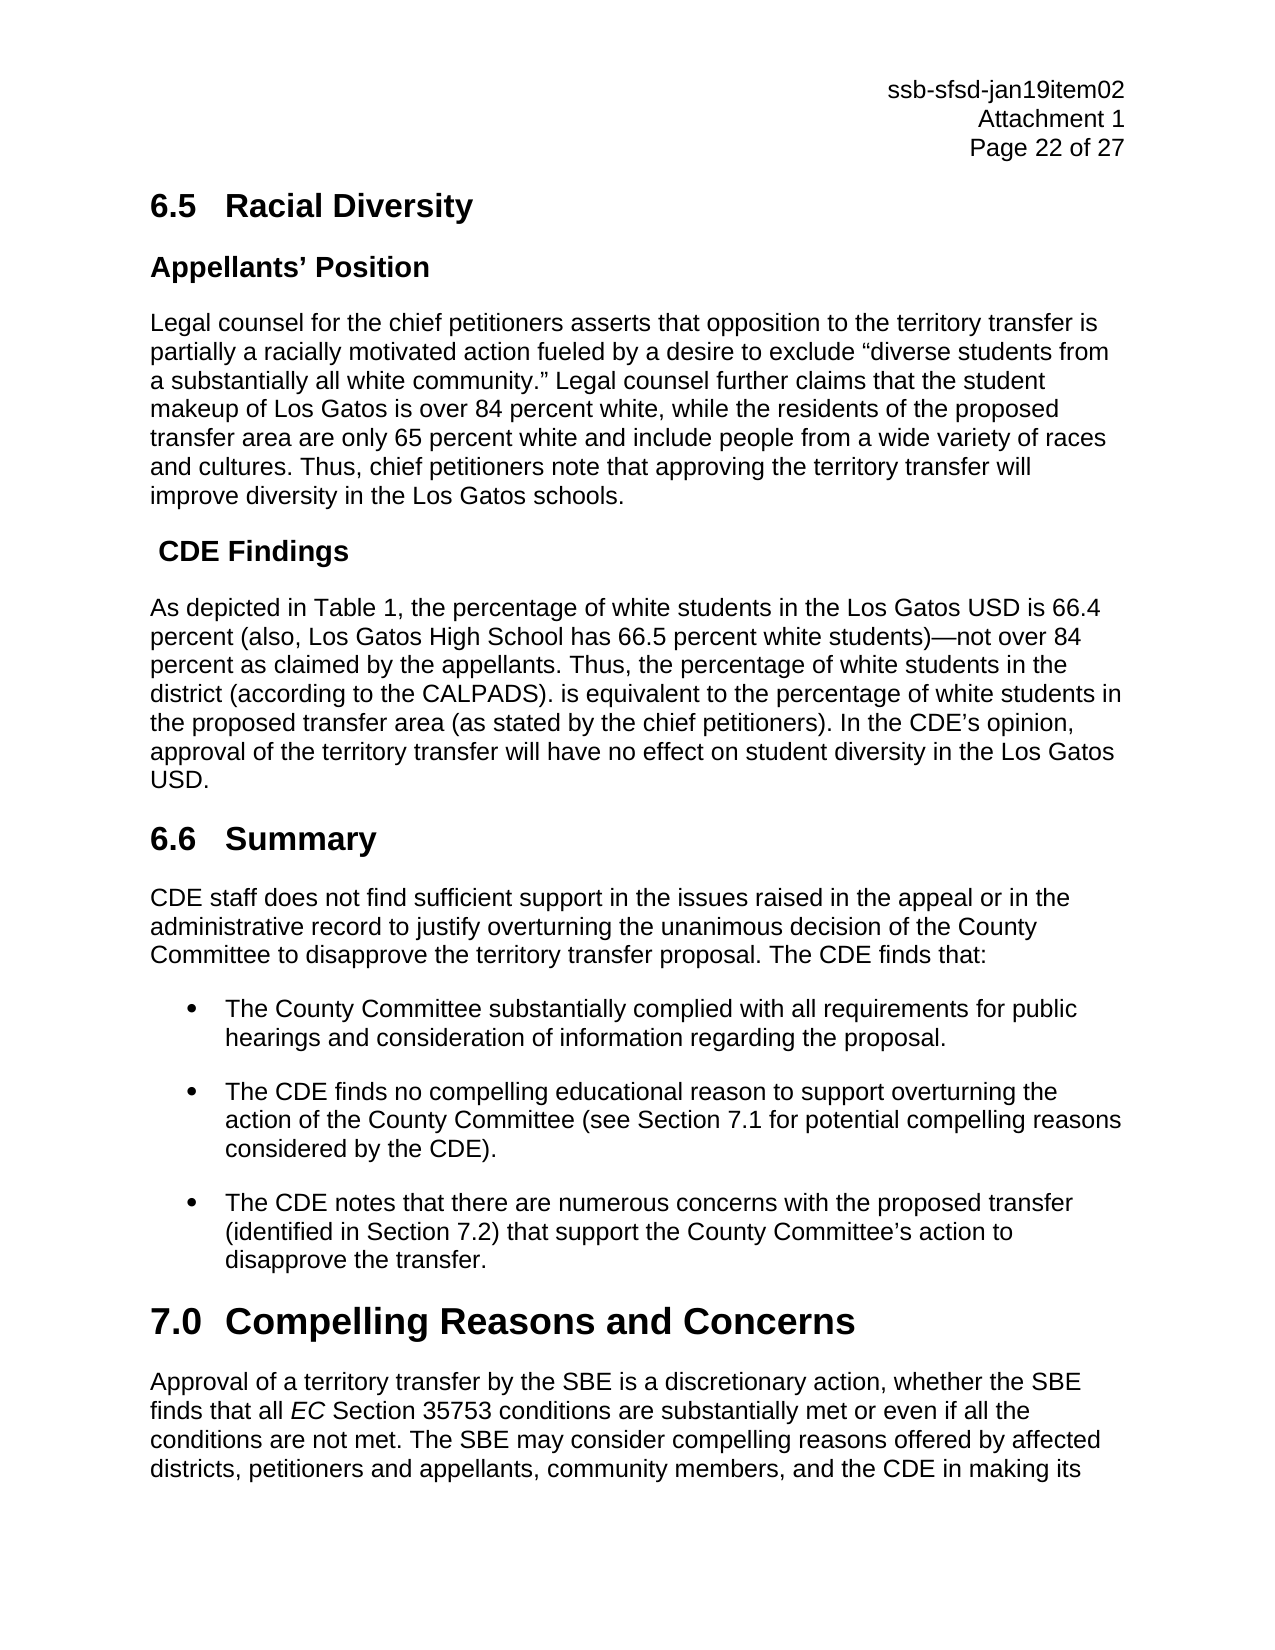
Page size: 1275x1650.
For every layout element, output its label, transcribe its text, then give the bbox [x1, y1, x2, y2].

list The CDE notes that there are numerous concerns with the proposed transfer (identified in Section 7.2) that support the County Committee’s action to disapprove the transfer. [187, 1188, 1125, 1274]
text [150, 1367, 1125, 1482]
list The CDE finds no compelling educational reason to support overturning the action of the County Committee (see Section 7.1 for potential compelling reasons considered by the CDE). [187, 1077, 1125, 1163]
subtitle 6.6 Summary [150, 819, 1125, 858]
text As depicted in Table 1, the percentage of white students in the Los Gatos USD is 66.4 percent (also, Los Gatos High School has 66.5 percent white students)—not over 84 percent as claimed by the appellants. Thus, the percentage of white students in the district (according to the CALPADS). is equivalent to the percentage of white students in the proposed transfer area (as stated by the chief petitioners). In the CDE’s opinion, approval of the territory transfer will have no effect on student diversity in the Los Gatos USD. [150, 593, 1125, 794]
subtitle 7.0 Compelling Reasons and Concerns [150, 1299, 1125, 1342]
subtitle 6.5 Racial Diversity [150, 186, 1125, 225]
text CDE staff does not find sufficient support in the issues raised in the appeal or in the administrative record to justify overturning the unanimous decision of the County Committee to disapprove the territory transfer proposal. The CDE finds that: [150, 883, 1125, 969]
subtitle Appellants’ Position [150, 250, 1125, 283]
text Legal counsel for the chief petitioners asserts that opposition to the territory transfer is partially a racially motivated action fueled by a desire to exclude “diverse students from a substantially all white community.” Legal counsel further claims that the student makeup of Los Gatos is over 84 percent white, while the residents of the proposed transfer area are only 65 percent white and include people from a wide variety of races and cultures. Thus, chief petitioners note that approving the territory transfer will improve diversity in the Los Gatos schools. [150, 308, 1125, 509]
list The County Committee substantially complied with all requirements for public hearings and consideration of information regarding the proposal. [187, 994, 1125, 1052]
subtitle CDE Findings [150, 534, 1125, 568]
